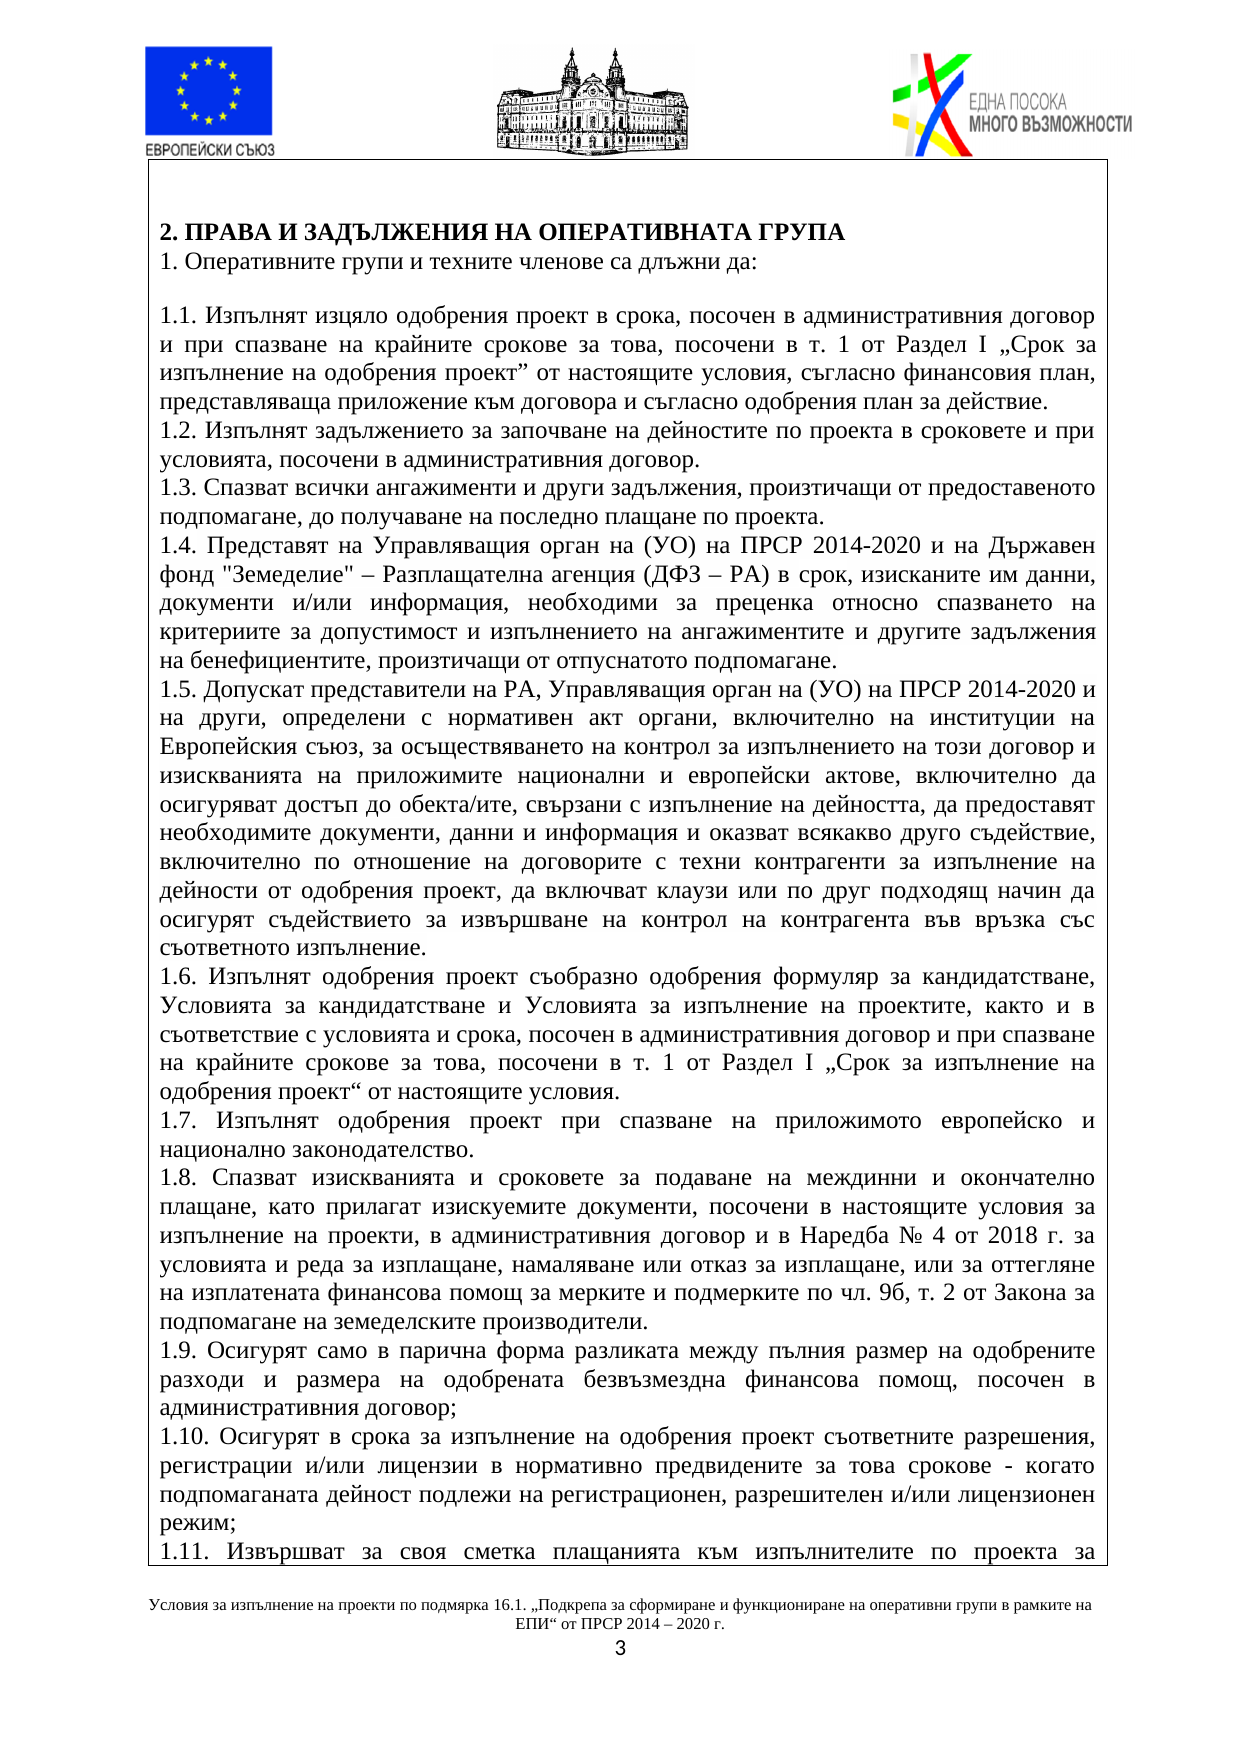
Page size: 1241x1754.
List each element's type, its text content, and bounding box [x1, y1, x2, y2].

picture [145, 45, 275, 159]
picture [886, 49, 1135, 159]
picture [492, 44, 696, 159]
